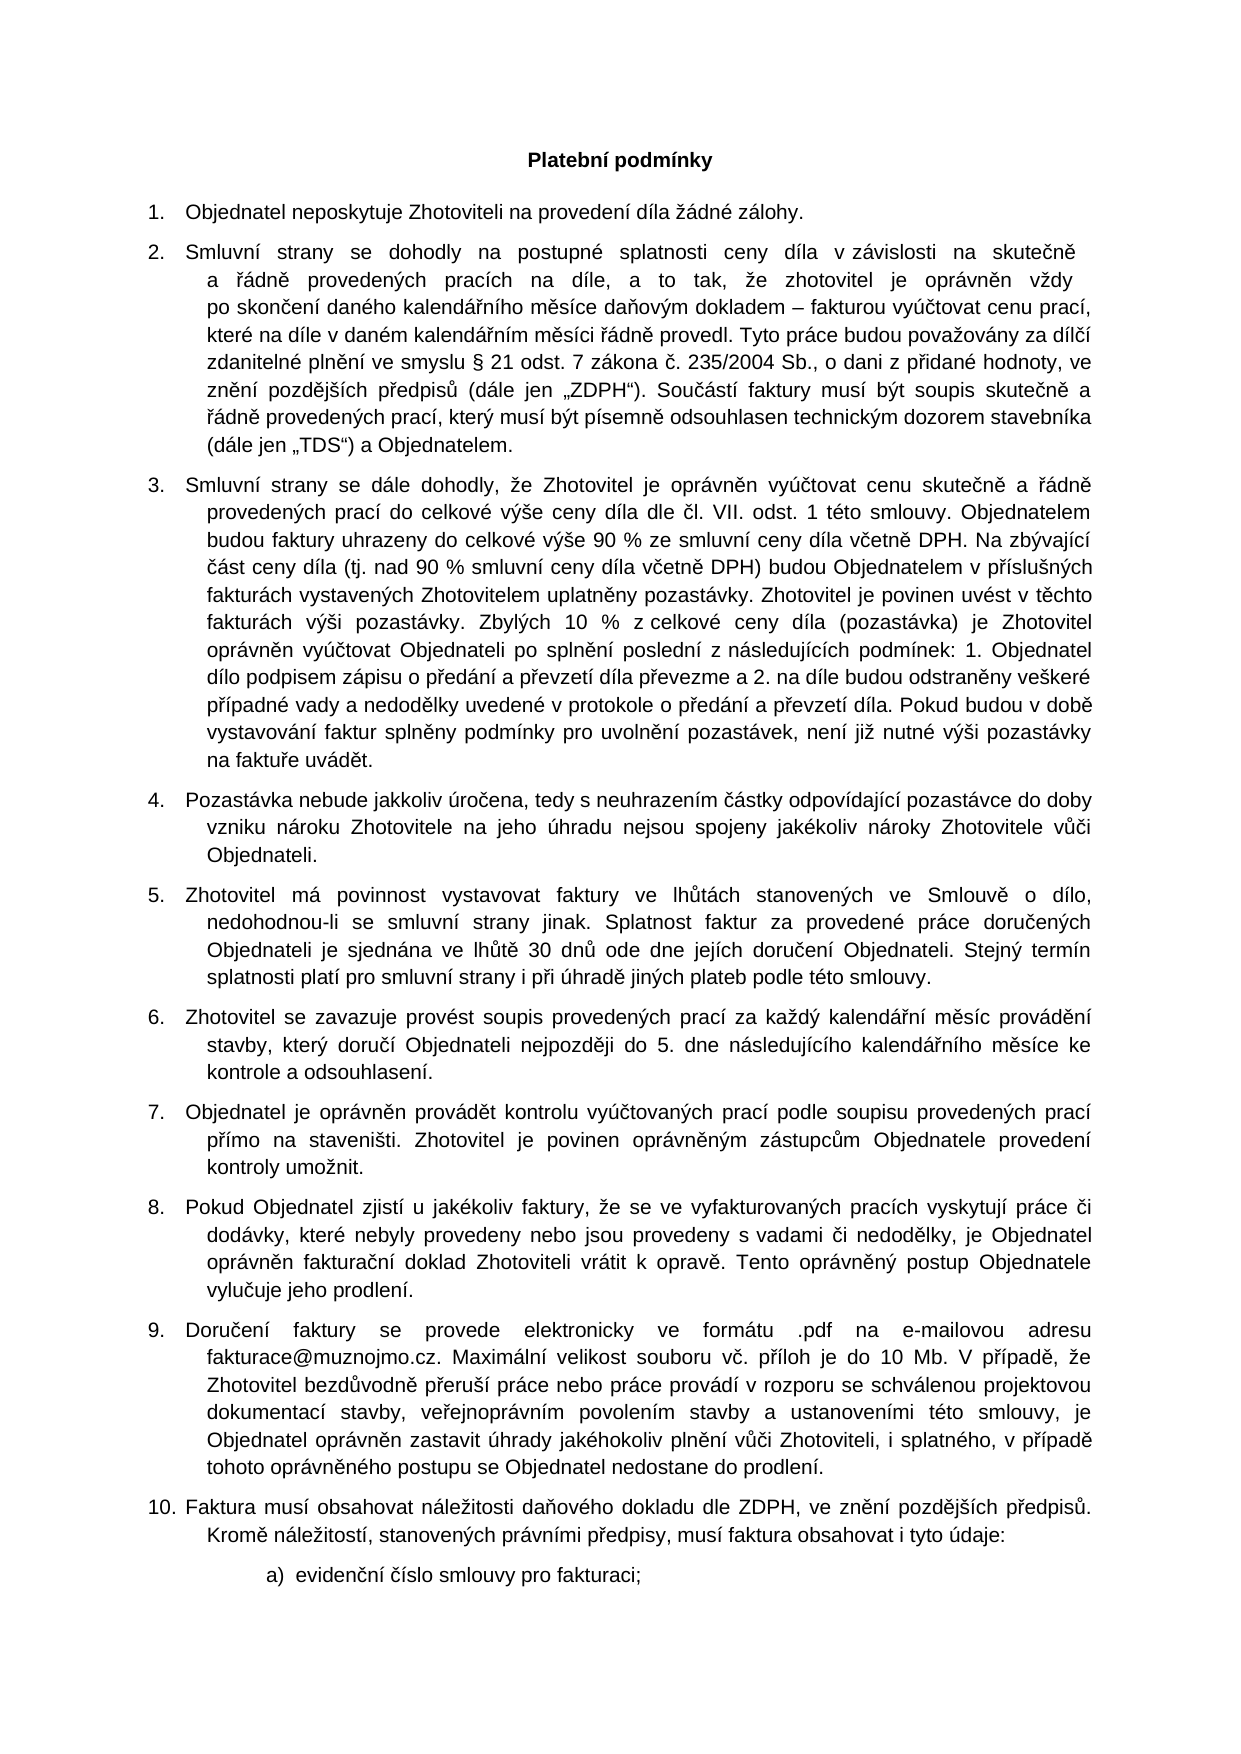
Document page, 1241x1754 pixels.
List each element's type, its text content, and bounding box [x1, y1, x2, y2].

list Faktura musí obsahovat náležitosti daňového dokladu dle ZDPH, ve znění pozdějších předpisů. Kromě náležitostí, stanovených právními předpisy, musí faktura obsahovat i tyto údaje: [148, 1495, 1093, 1547]
text Platební podmínky [148, 148, 1093, 172]
list Smluvní strany se dále dohodly, že Zhotovitel je oprávněn vyúčtovat cenu skutečně a řádně provedených prací do celkové výše ceny díla dle čl. VII. odst. 1 této smlouvy. Objednatelem budou faktury uhrazeny do celkové výše 90 % ze smluvní ceny díla včetně DPH. Na zbývající část ceny díla (tj. nad 90 % smluvní ceny díla včetně DPH) budou Objednatelem v příslušných fakturách vystavených Zhotovitelem uplatněny pozastávky. Zhotovitel je povinen uvést v těchto fakturách výši pozastávky. Zbylých 10 % z celkové ceny díla (pozastávka) je Zhotovitel oprávněn vyúčtovat Objednateli po splnění poslední z následujících podmínek: 1. Objednatel dílo podpisem zápisu o předání a převzetí díla převezme a 2. na díle budou odstraněny veškeré případné vady a nedodělky uvedené v protokole o předání a převzetí díla. Pokud budou v době vystavování faktur splněny podmínky pro uvolnění pozastávek, není již nutné výši pozastávky na faktuře uvádět. [148, 473, 1093, 772]
list Pozastávka nebude jakkoliv úročena, tedy s neuhrazením částky odpovídající pozastávce do doby vzniku nároku Zhotovitele na jeho úhradu nejsou spojeny jakékoliv nároky Zhotovitele vůči Objednateli. [148, 788, 1093, 867]
list evidenční číslo smlouvy pro fakturaci; [266, 1563, 1093, 1587]
list Smluvní strany se dohodly na postupné splatnosti ceny díla v závislosti na skutečně a řádně provedených pracích na díle, a to tak, že zhotovitel je oprávněn vždy po skončení daného kalendářního měsíce daňovým dokladem – fakturou vyúčtovat cenu prací, které na díle v daném kalendářním měsíci řádně provedl. Tyto práce budou považovány za dílčí zdanitelné plnění ve smyslu § 21 odst. 7 zákona č. 235/2004 Sb., o dani z přidané hodnoty, ve znění pozdějších předpisů (dále jen „ZDPH“). Součástí faktury musí být soupis skutečně a řádně provedených prací, který musí být písemně odsouhlasen technickým dozorem stavebníka (dále jen „TDS“) a Objednatelem. [148, 240, 1093, 457]
list Doručení faktury se provede elektronicky ve formátu .pdf na e-mailovou adresu fakturace@muznojmo.cz. Maximální velikost souboru vč. příloh je do 10 Mb. V případě, že Zhotovitel bezdůvodně přeruší práce nebo práce provádí v rozporu se schválenou projektovou dokumentací stavby, veřejnoprávním povolením stavby a ustanoveními této smlouvy, je Objednatel oprávněn zastavit úhrady jakéhokoliv plnění vůči Zhotoviteli, i splatného, v případě tohoto oprávněného postupu se Objednatel nedostane do prodlení. [148, 1318, 1093, 1479]
list Zhotovitel má povinnost vystavovat faktury ve lhůtách stanovených ve Smlouvě o dílo, nedohodnou-li se smluvní strany jinak. Splatnost faktur za provedené práce doručených Objednateli je sjednána ve lhůtě 30 dnů ode dne jejích doručení Objednateli. Stejný termín splatnosti platí pro smluvní strany i při úhradě jiných plateb podle této smlouvy. [148, 883, 1093, 989]
list Objednatel je oprávněn provádět kontrolu vyúčtovaných prací podle soupisu provedených prací přímo na staveništi. Zhotovitel je povinen oprávněným zástupcům Objednatele provedení kontroly umožnit. [148, 1100, 1093, 1179]
list Zhotovitel se zavazuje provést soupis provedených prací za každý kalendářní měsíc provádění stavby, který doručí Objednateli nejpozději do 5. dne následujícího kalendářního měsíce ke kontrole a odsouhlasení. [148, 1005, 1093, 1084]
list Pokud Objednatel zjistí u jakékoliv faktury, že se ve vyfakturovaných pracích vyskytují práce či dodávky, které nebyly provedeny nebo jsou provedeny s vadami či nedodělky, je Objednatel oprávněn fakturační doklad Zhotoviteli vrátit k opravě. Tento oprávněný postup Objednatele vylučuje jeho prodlení. [148, 1195, 1093, 1302]
list Objednatel neposkytuje Zhotoviteli na provedení díla žádné zálohy. [148, 200, 1093, 224]
